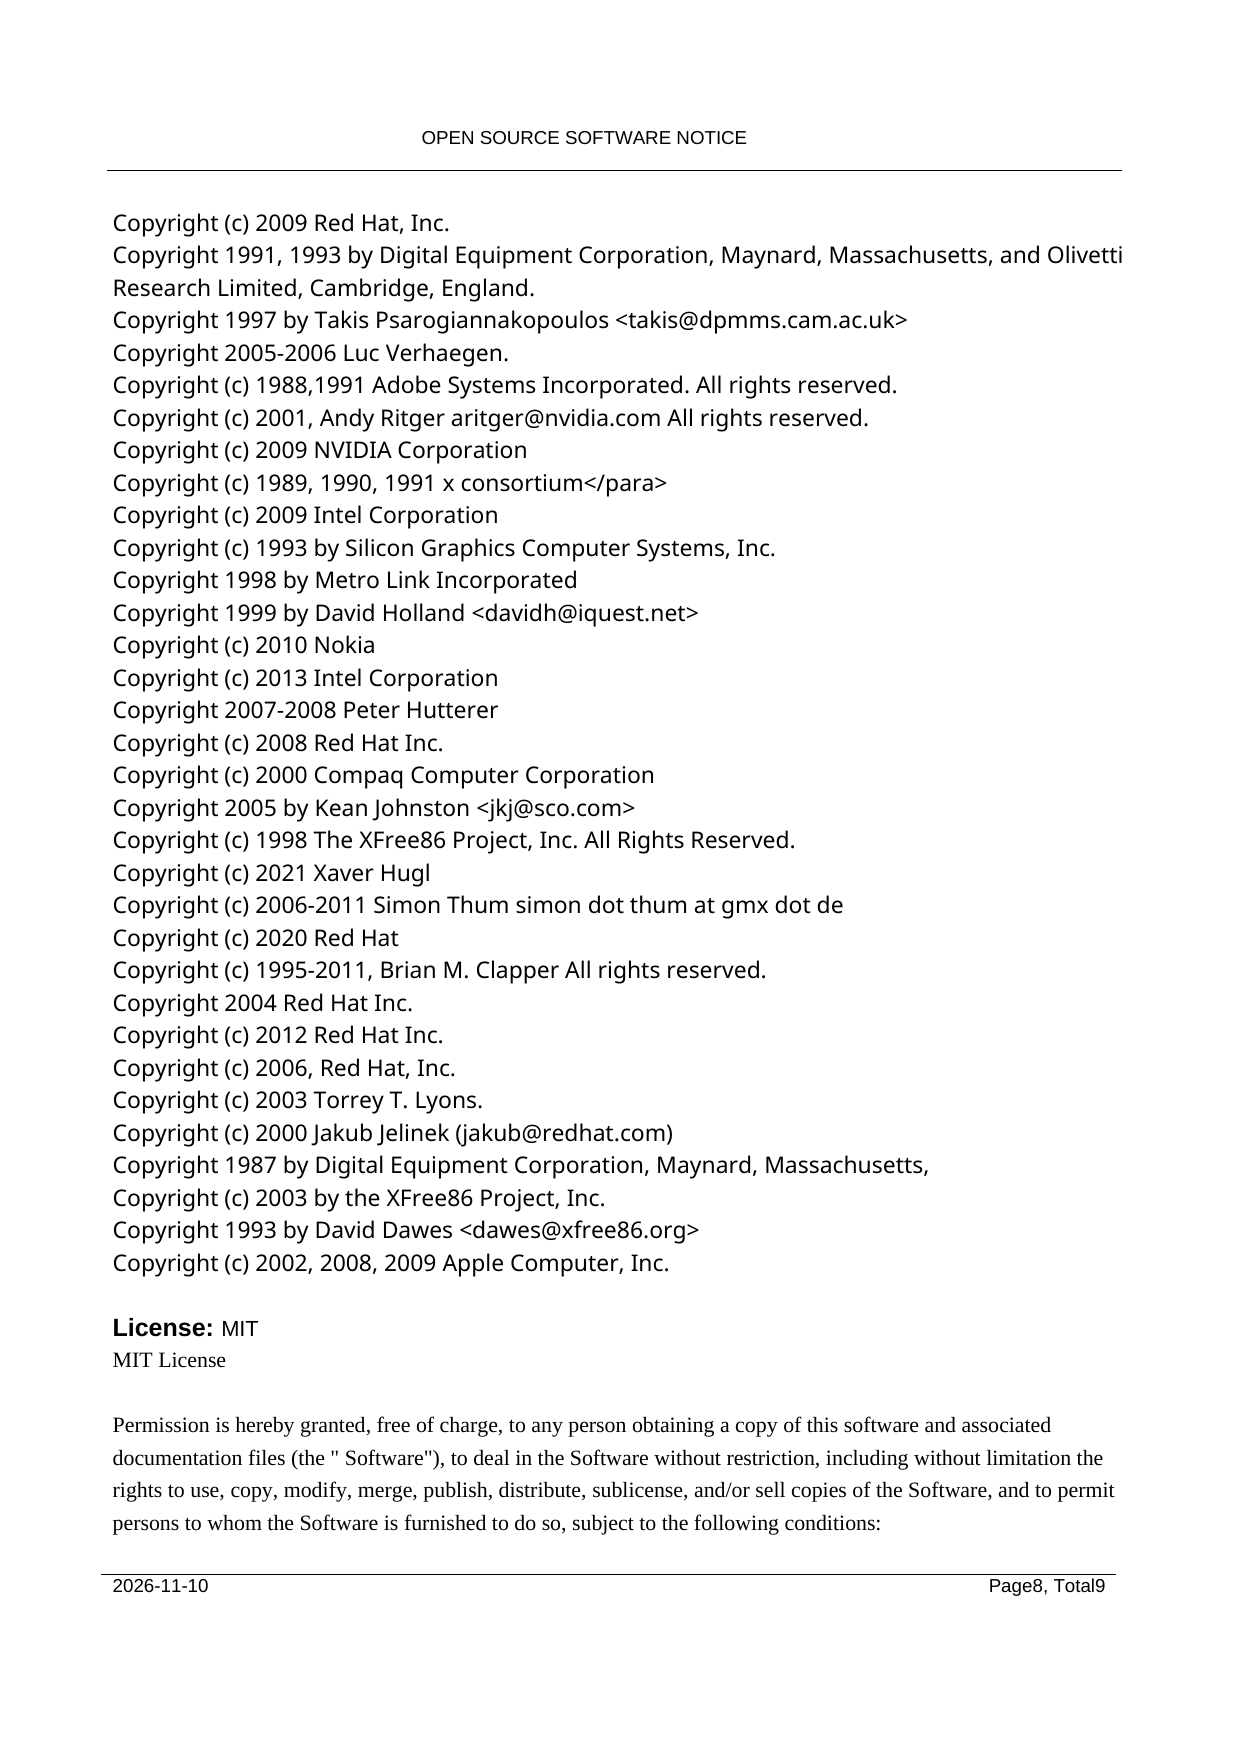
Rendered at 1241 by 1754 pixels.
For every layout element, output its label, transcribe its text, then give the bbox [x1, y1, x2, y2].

text License: MIT [112, 1311, 1128, 1344]
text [112, 1344, 1128, 1539]
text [112, 206, 1128, 1311]
